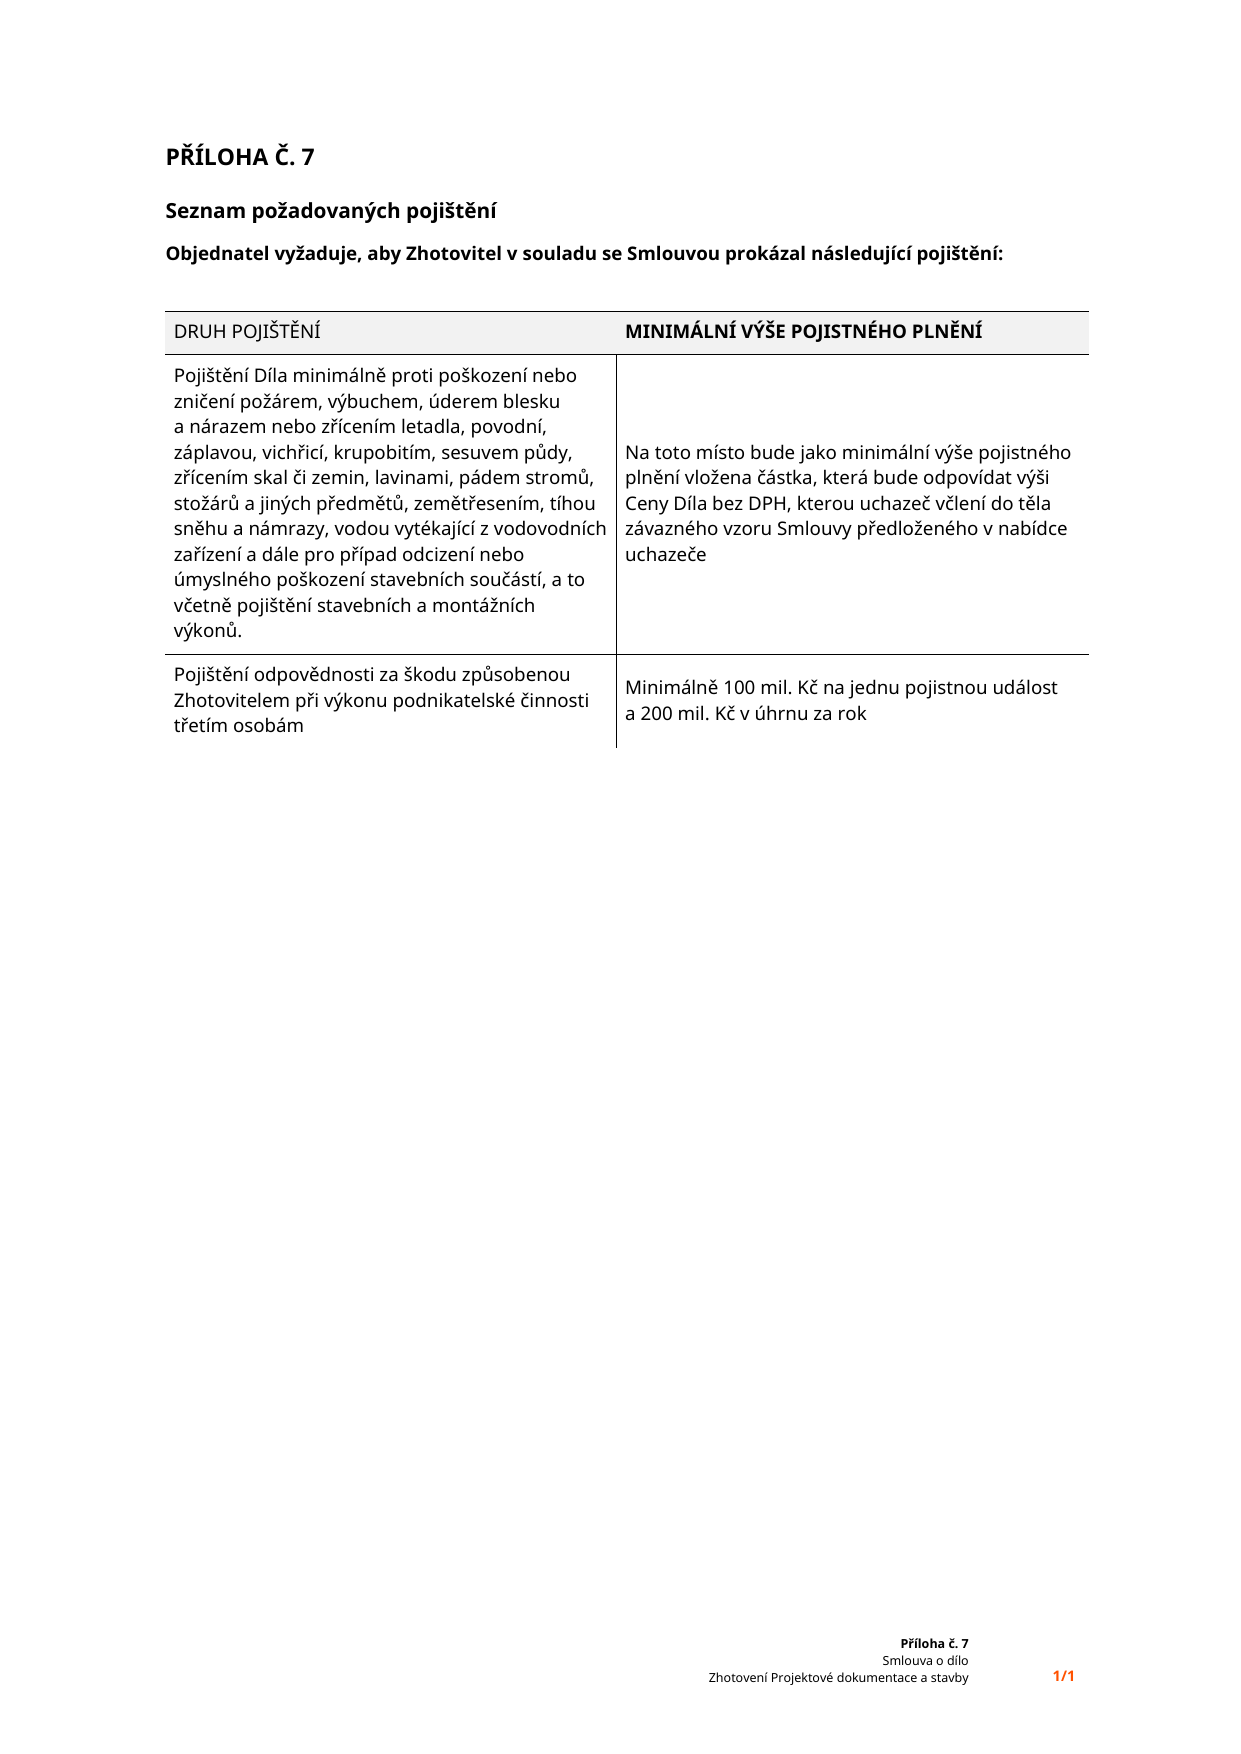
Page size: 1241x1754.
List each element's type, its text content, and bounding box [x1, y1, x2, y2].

table_cell Na toto místo bude jako minimální výše pojistného plnění vložena částka, která bude odpovídat výši Ceny Díla bez DPH, kterou uchazeč včlení do těla závazného vzoru Smlouvy předloženého v nabídce uchazeče [617, 355, 1089, 653]
text Příloha č. 7 [165, 141, 1075, 173]
text Seznam požadovaných pojištění [165, 197, 1075, 225]
table_cell Pojištění Díla minimálně proti poškození nebo zničení požárem, výbuchem, úderem blesku a nárazem nebo zřícením letadla, povodní, záplavou, vichřicí, krupobitím, sesuvem půdy, zřícením skal či zemin, lavinami, pádem stromů, stožárů a jiných předmětů, zemětřesením, tíhou sněhu a námrazy, vodou vytékající z vodovodních zařízení a dále pro případ odcizení nebo úmyslného poškození stavebních součástí, a to včetně pojištění stavebních a montážních výkonů. [165, 355, 616, 653]
table_header MINIMÁLNÍ VÝŠE POJISTNÉHO PLNĚNÍ [617, 312, 1089, 354]
table_cell Minimálně 100 mil. Kč na jednu pojistnou událost a 200 mil. Kč v úhrnu za rok [617, 655, 1089, 748]
table_header DRUH POJIŠTĚNÍ [165, 312, 617, 354]
text Objednatel vyžaduje, aby Zhotovitel v souladu se Smlouvou prokázal následující pojištění: [165, 240, 1075, 266]
table_cell Pojištění odpovědnosti za škodu způsobenou Zhotovitelem při výkonu podnikatelské činnosti třetím osobám [165, 655, 616, 748]
